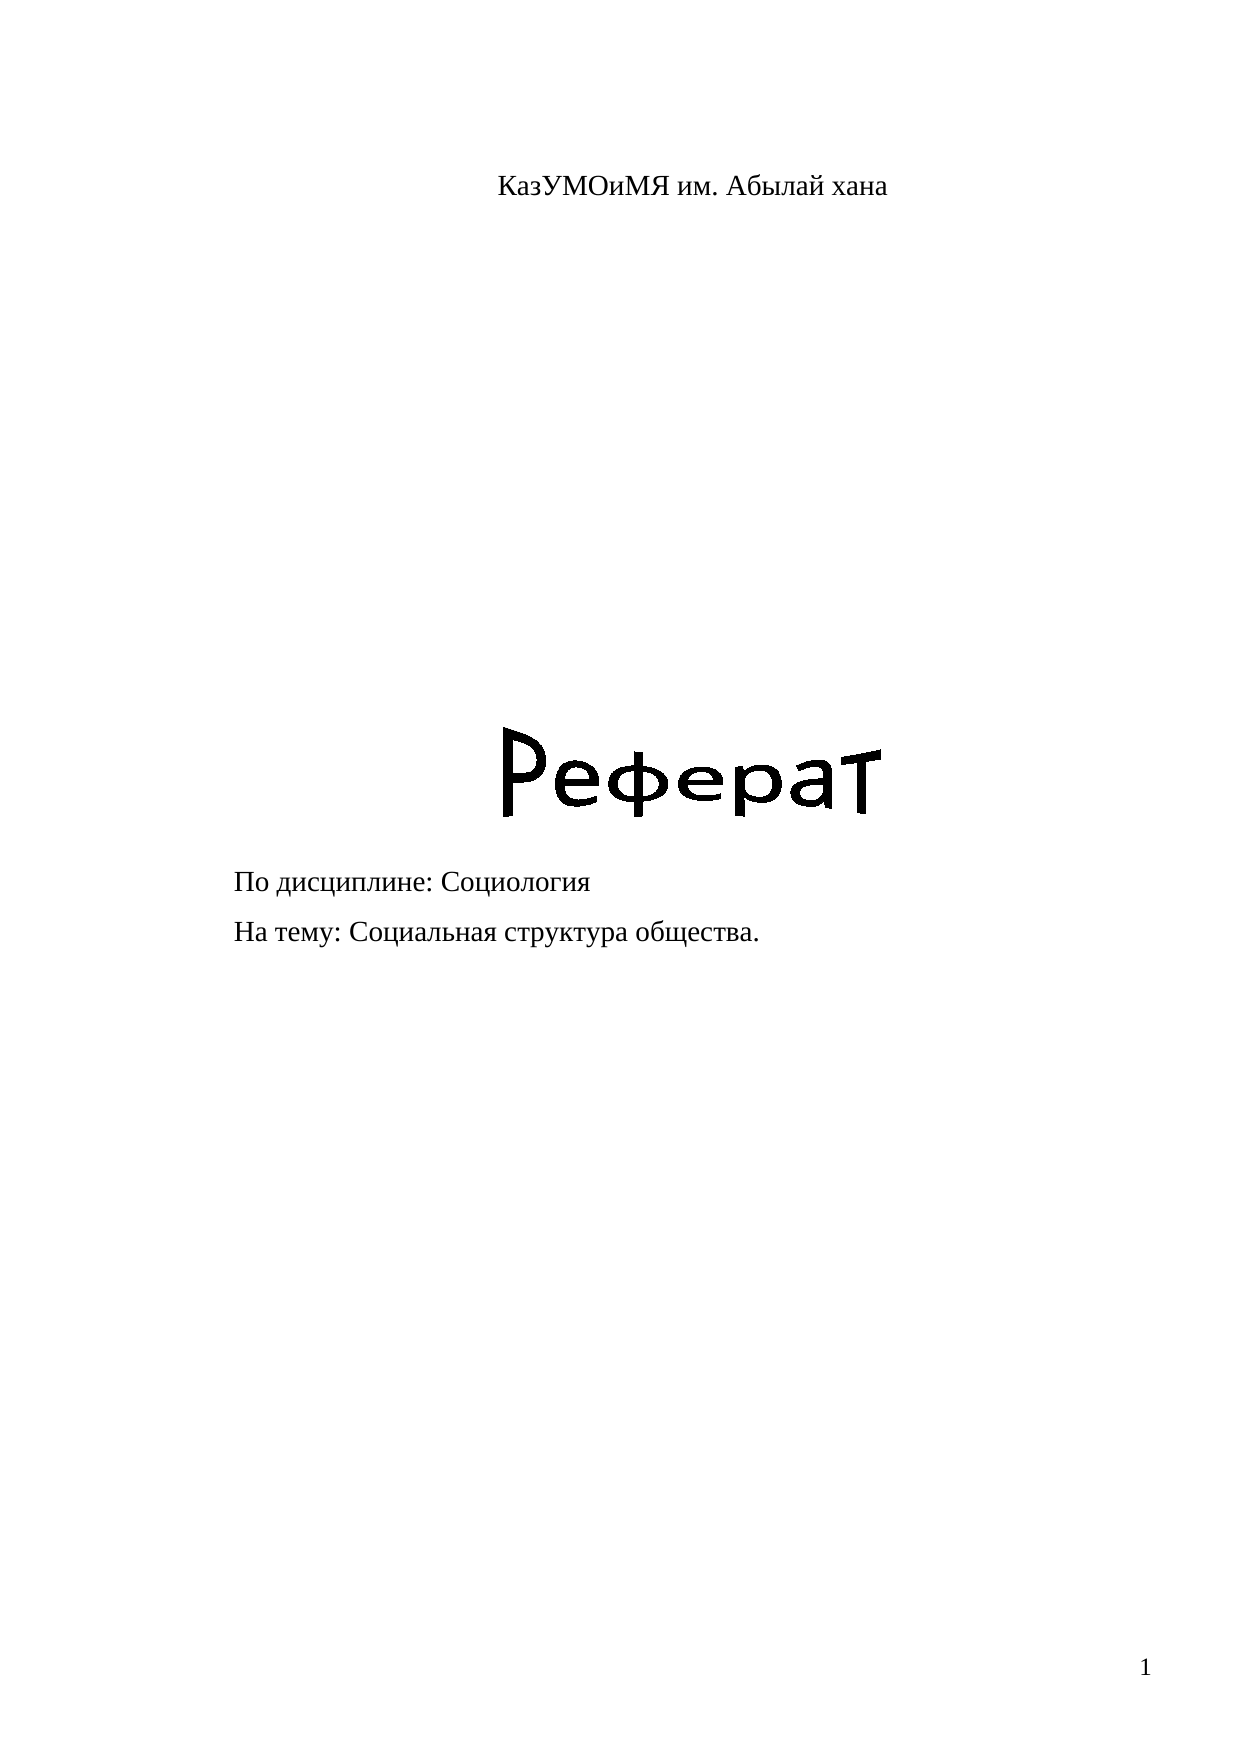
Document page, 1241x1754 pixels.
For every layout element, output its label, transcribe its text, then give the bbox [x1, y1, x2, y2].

text На тему: Социальная структура общества. [177, 914, 1152, 948]
text По дисциплине: Социология [177, 864, 1152, 897]
title КазУМОиМЯ им. Абылай хана [177, 168, 1152, 202]
